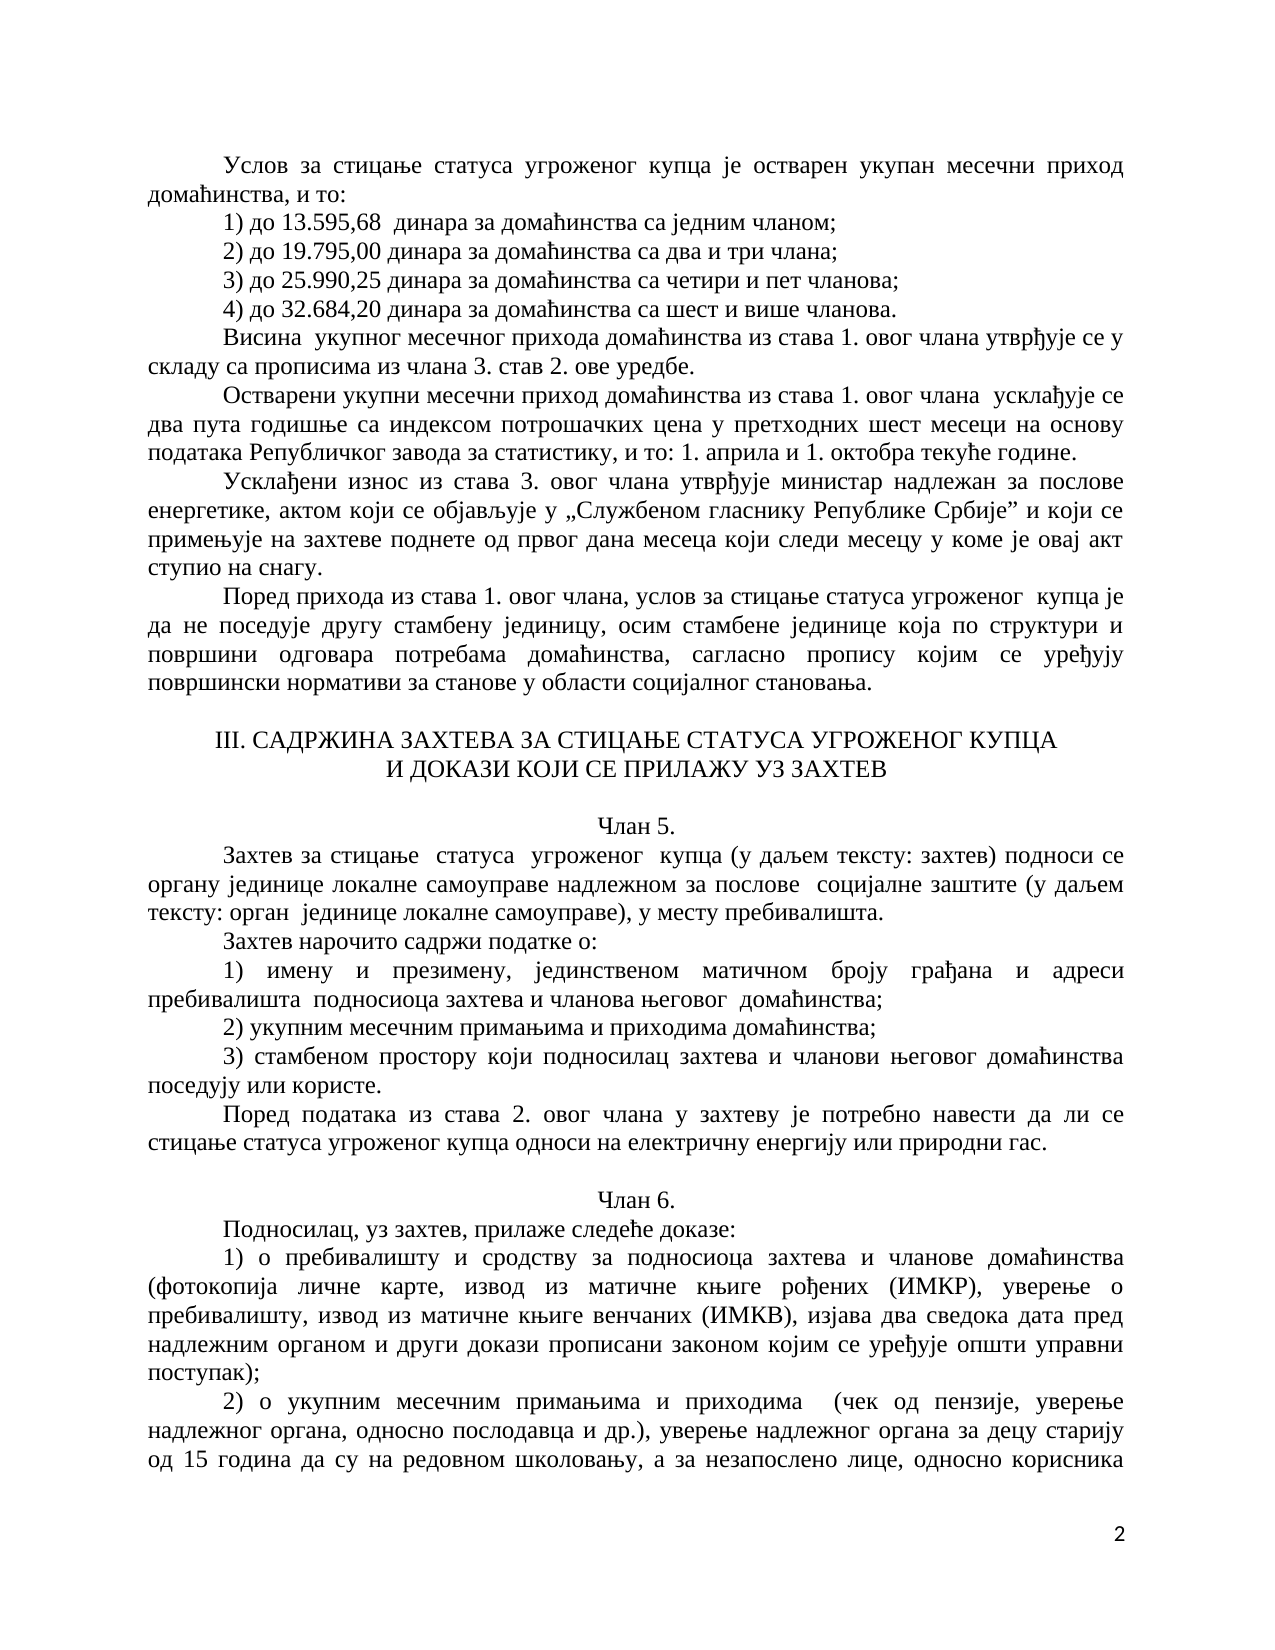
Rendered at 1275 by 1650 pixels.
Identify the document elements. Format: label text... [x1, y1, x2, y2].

text Члан 5. [148, 811, 1125, 840]
text Члан 6. [148, 1185, 1125, 1214]
text Поред података из става 2. овог члана у захтеву је потребно навести да ли се стицање статуса угроженог купца односи на електричну енергију или природни гас. [148, 1099, 1125, 1156]
text Поред прихода из става 1. овог члана, услов за стицање статуса угроженог купца је да не поседује другу стамбену јединицу, осим стамбене јединице која по структури и површини одговара потребама домаћинства, сагласно пропису којим се уређују површински нормативи за станове у области социјалног становања. [148, 581, 1125, 696]
text 4) до 32.684,20 динара за домаћинства са шест и више чланова. [148, 294, 1125, 322]
text И ДОКАЗИ КОЈИ СЕ ПРИЛАЖУ УЗ ЗАХТЕВ [148, 754, 1125, 782]
text Услов за стицање статуса угроженог купца je остварен укупан месечни приход домаћинства, и то: [148, 150, 1125, 207]
text Усклађени износ из става 3. овог члана утврђује министар надлежан за послове енергетике, актом који се објављује у „Службеном гласнику Републике Србије” и који се примењује на захтеве поднете од првог дана месеца који следи месецу у коме је овај акт ступио на снагу. [148, 466, 1125, 581]
text Захтев нарочито садржи податке о: [148, 926, 1125, 955]
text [148, 1386, 1125, 1472]
text 3) стамбеном простору који подносилац захтева и чланови његовог домаћинства поседују или користе. [148, 1041, 1125, 1099]
text Подносилац, уз захтев, прилаже следеће доказе: [148, 1214, 1125, 1242]
text 3) до 25.990,25 динара за домаћинства са четири и пет чланова; [148, 265, 1125, 294]
text Висина укупног месечног прихода домаћинства из става 1. овог члана утврђује се у складу са прописима из члана 3. став 2. ове уредбе. [148, 322, 1125, 380]
text 1) имену и презимену, јединственом матичном броју грађана и адреси пребивалишта подносиоца захтева и чланова његовог домаћинства; [148, 955, 1125, 1012]
text 2) до 19.795,00 динара за домаћинства са два и три члана; [148, 236, 1125, 265]
text Остварени укупни месечни приход домаћинства из става 1. овог члана усклађује се два пута годишње са индексом потрошачких цена у претходних шест месеци на основу података Републичког завода за статистику, и то: 1. априла и 1. октобра текуће године. [148, 380, 1125, 466]
text 2) укупним месечним примањима и приходима домаћинства; [148, 1012, 1125, 1041]
text Захтев за стицање статуса угроженог купца (у даљем тексту: захтев) подноси се органу јединице локалне самоуправе надлежном за послове социјалне заштите (у даљем тексту: орган јединице локалне самоуправе), у месту пребивалишта. [148, 840, 1125, 926]
text III. САДРЖИНА ЗАХТЕВА ЗА СТИЦАЊЕ СТАТУСА УГРОЖЕНОГ КУПЦА [148, 725, 1125, 754]
text 1) до 13.595,68 динара за домаћинства са једним чланом; [148, 207, 1125, 236]
text 1) о пребивалишту и сродству за подносиоца захтева и чланове домаћинства (фотокопија личне карте, извод из матичне књиге рођених (ИМКР), уверење о пребивалишту, извод из матичне књиге венчаних (ИМКВ), изјавa два сведока датa пред надлежним органом и други докази прописани законом којим се уређује општи управни поступак); [148, 1242, 1125, 1386]
